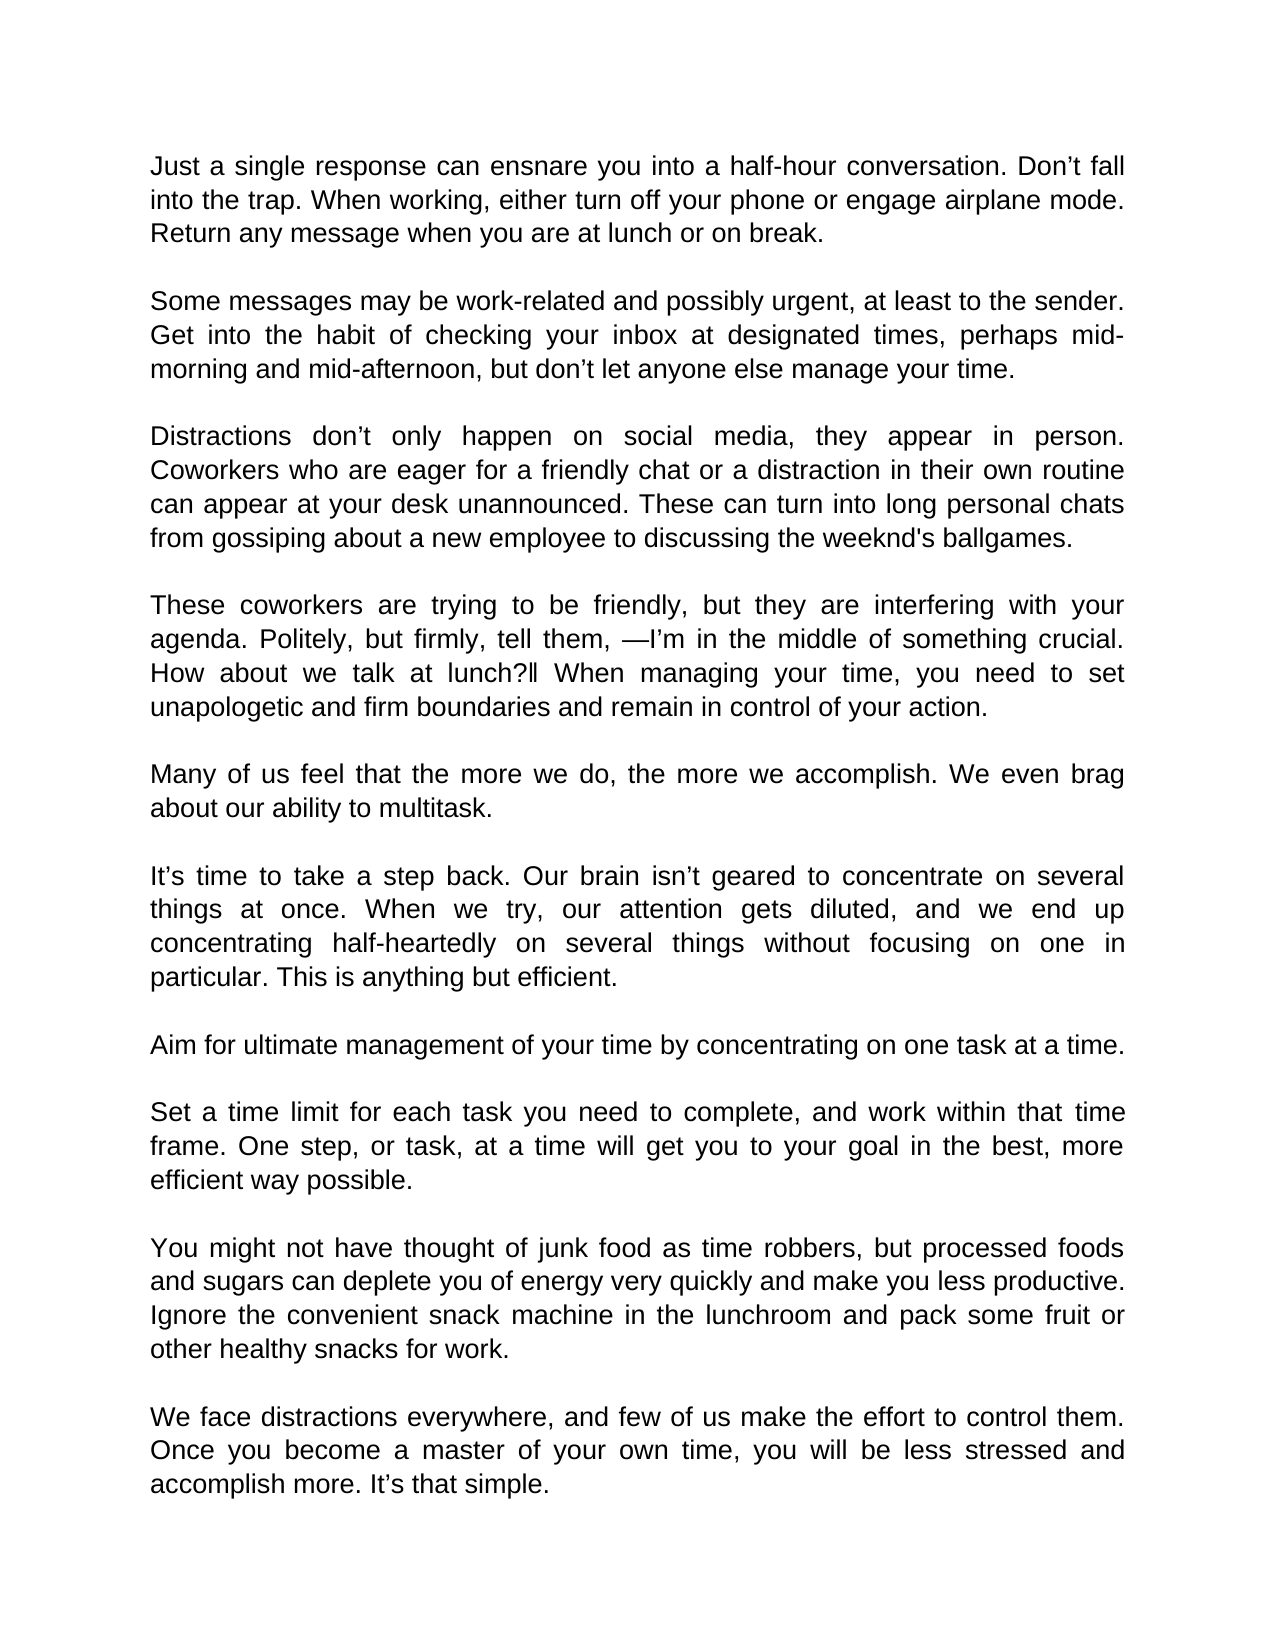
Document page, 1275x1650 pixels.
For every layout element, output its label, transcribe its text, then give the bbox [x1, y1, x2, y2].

text Some messages may be work-related and possibly urgent, at least to the sender. Get into the habit of checking your inbox at designated times, perhaps mid-morning and mid-afternoon, but don’t let anyone else manage your time. [150, 285, 1126, 384]
text Distractions don’t only happen on social media, they appear in person. Coworkers who are eager for a friendly chat or a distraction in their own routine can appear at your desk unannounced. These can turn into long personal chats from gossiping about a new employee to discussing the weeknd's ballgames. [150, 420, 1126, 553]
text Many of us feel that the more we do, the more we accomplish. We even brag about our ability to multitask. [150, 758, 1126, 823]
text These coworkers are trying to be friendly, but they are interfering with your agenda. Politely, but firmly, tell them, ―I’m in the middle of something crucial. How about we talk at lunch?‖ When managing your time, you need to set unapologetic and firm boundaries and remain in control of your action. [150, 589, 1126, 722]
text It’s time to take a step back. Our brain isn’t geared to concentrate on several things at once. When we try, our attention gets diluted, and we end up concentrating half-heartedly on several things without focusing on one in particular. This is anything but efficient. [150, 860, 1126, 992]
text Aim for ultimate management of your time by concentrating on one task at a time. [150, 1029, 1126, 1060]
text We face distractions everywhere, and few of us make the effort to control them. Once you become a master of your own time, you will be less stressed and accomplish more. It’s that simple. [150, 1401, 1126, 1499]
text You might not have thought of junk food as time robbers, but processed foods and sugars can deplete you of energy very quickly and make you less productive. Ignore the convenient snack machine in the lunchroom and pack some fruit or other healthy snacks for work. [150, 1232, 1126, 1364]
text Set a time limit for each task you need to complete, and work within that time frame. One step, or task, at a time will get you to your goal in the best, more efficient way possible. [150, 1096, 1126, 1195]
text Just a single response can ensnare you into a half-hour conversation. Don’t fall into the trap. When working, either turn off your phone or engage airplane mode. Return any message when you are at lunch or on break. [150, 150, 1126, 249]
